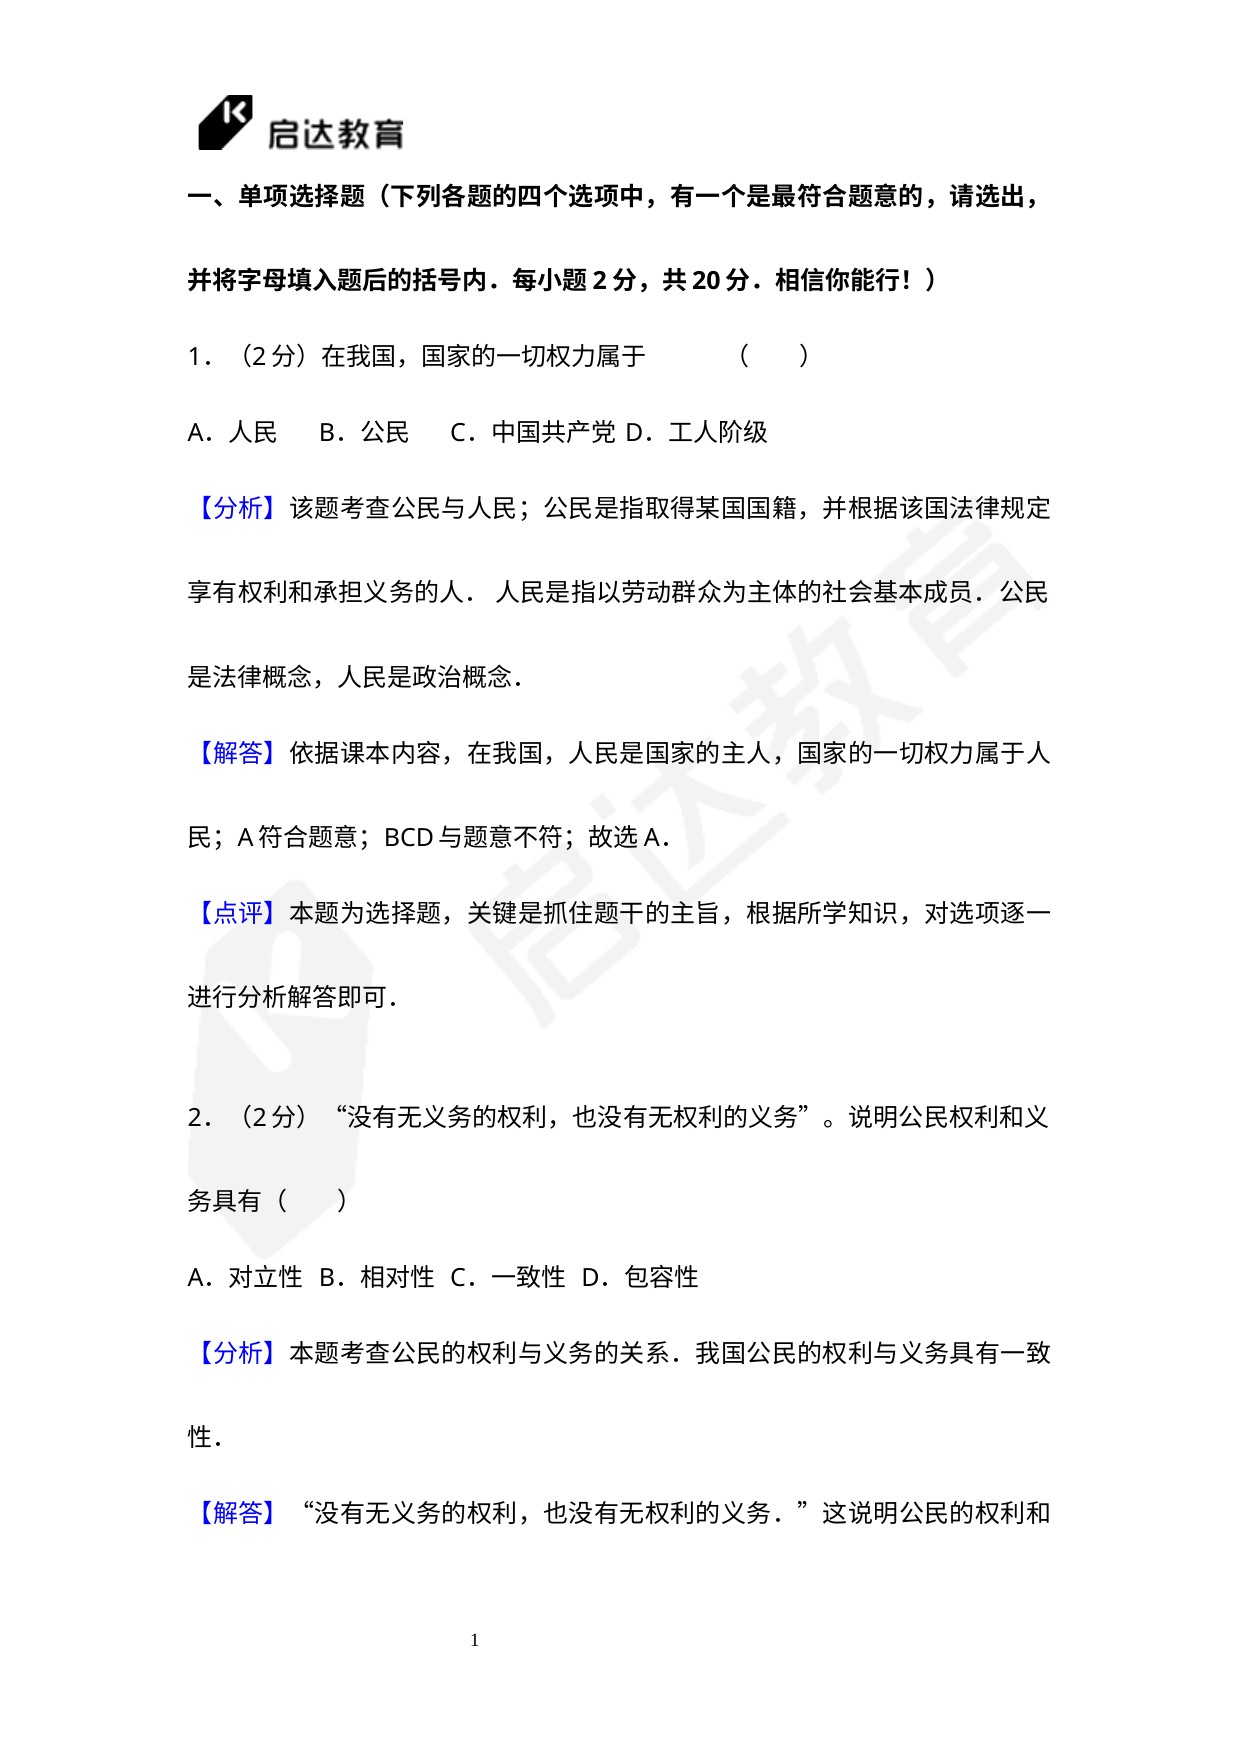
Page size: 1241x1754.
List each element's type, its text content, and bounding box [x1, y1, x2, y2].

text 【分析】该题考查公民与人民；公民是指取得某国国籍，并根据该国法律规定享有权利和承担义务的人． 人民是指以劳动群众为主体的社会基本成员．公民是法律概念，人民是政治概念． [187, 474, 1053, 708]
picture [198, 95, 404, 150]
text 【解答】依据课本内容，在我国，人民是国家的主人，国家的一切权力属于人民；A符合题意；BCD与题意不符；故选A． [187, 719, 1053, 868]
text A．对立性 B．相对性 C．一致性 D．包容性 [187, 1243, 1053, 1308]
text 【分析】本题考查公民的权利与义务的关系．我国公民的权利与义务具有一致性． [187, 1319, 1053, 1468]
text 2．（2分）“没有无义务的权利，也没有无权利的义务”。说明公民权利和义务具有（ ） [187, 1083, 1053, 1232]
text 1．（2分）在我国，国家的一切权力属于 （ ） [187, 322, 1053, 387]
text 一、单项选择题（下列各题的四个选项中，有一个是最符合题意的，请选出，并将字母填入题后的括号内．每小题2分，共20分．相信你能行！） [187, 162, 1053, 311]
text A．人民 B．公民 C．中国共产党 D．工人阶级 [187, 398, 1053, 463]
text 【点评】本题为选择题，关键是抓住题干的主旨，根据所学知识，对选项逐一进行分析解答即可． [187, 879, 1053, 1028]
text 【解答】“没有无义务的权利，也没有无权利的义务．”这说明公民的权利和义务：具有一致性．所以C符合题意，AB错误，二者不相同，是相互促进的不对立，D与题干无关，ABD被排除；故选C [187, 1479, 1053, 1544]
